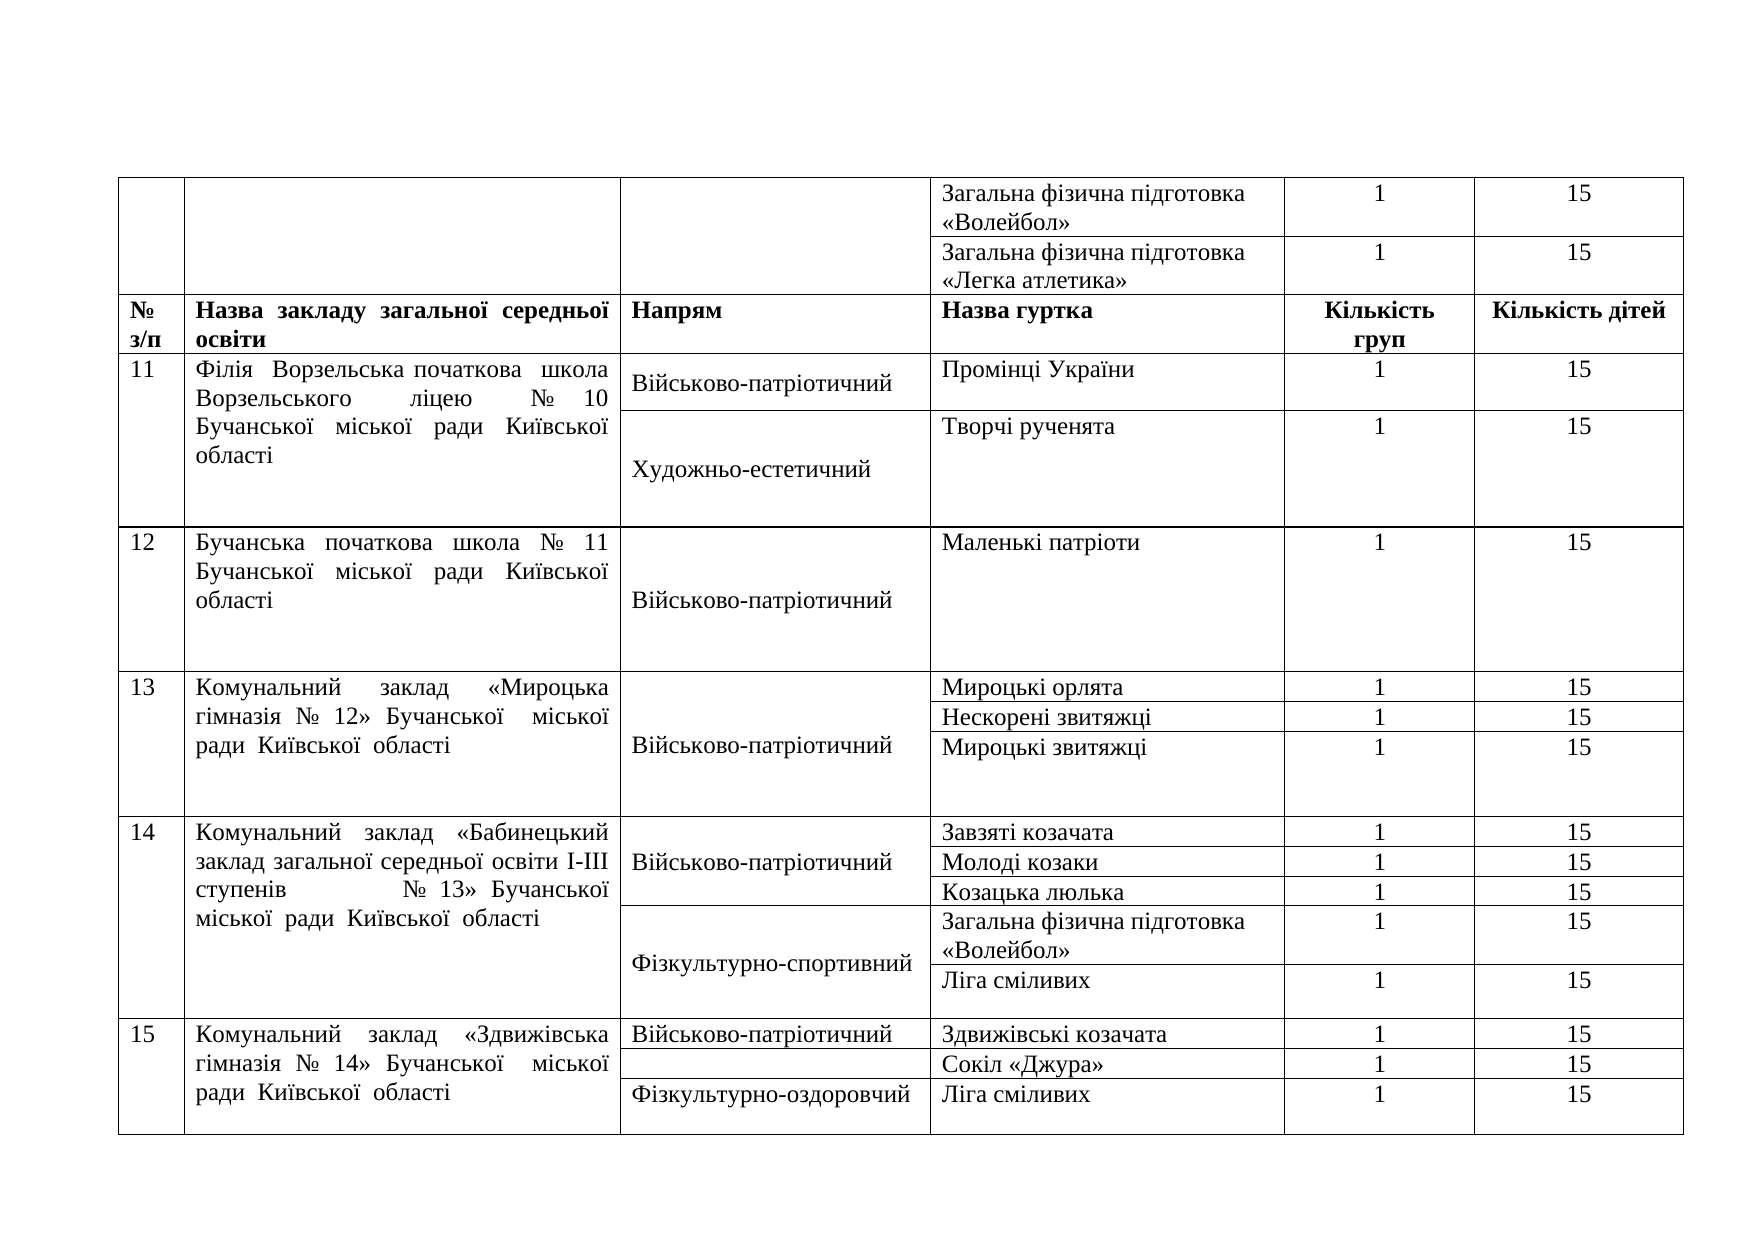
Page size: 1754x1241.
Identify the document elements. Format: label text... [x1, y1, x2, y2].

table_cell Художньо-естетичний [621, 411, 930, 526]
table_cell Мироцькі звитяжці [931, 732, 1284, 816]
table_cell Військово-патріотичний [621, 672, 930, 816]
table_cell Сокіл «Джура» [931, 1049, 1284, 1078]
table_cell Військово-патріотичний [621, 817, 930, 905]
table_cell Комунальний заклад «Мироцька гімназія № 12» Бучанської міської ради Київської області [185, 672, 620, 816]
table_cell Кількість груп [1285, 295, 1474, 353]
table_cell 15 [1475, 1049, 1683, 1078]
table_cell 1 [1285, 354, 1474, 410]
table_cell 15 [1475, 732, 1683, 816]
table_cell Фізкультурно-спортивний [621, 906, 930, 1018]
table_cell 15 [119, 1019, 184, 1134]
table_cell 1 [1285, 178, 1474, 236]
table_cell 15 [1475, 528, 1683, 671]
table_cell 1 [1285, 1049, 1474, 1078]
table_cell 15 [1475, 1079, 1683, 1134]
table_cell 12 [119, 528, 184, 671]
table_cell Ліга сміливих [931, 965, 1284, 1018]
table_cell Комунальний заклад «Бабинецький заклад загальної середньої освіти І-ІІІ ступенів № 13» Бучанської міської ради Київської області [185, 817, 620, 1018]
table_cell Військово-патріотичний [621, 528, 930, 671]
table_cell 1 [1285, 528, 1474, 671]
table_cell 1 [1285, 1019, 1474, 1048]
table_cell Військово-патріотичний [621, 354, 930, 410]
table_cell Завзяті козачата [931, 817, 1284, 846]
table_cell Кількість дітей [1475, 295, 1683, 353]
table_cell 15 [1475, 354, 1683, 410]
table_cell Філія Ворзельська початкова школа Ворзельського ліцею № 10 Бучанської міської ради Київської області [185, 354, 620, 526]
table_cell 1 [1285, 672, 1474, 701]
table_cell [621, 178, 930, 294]
table_cell Мироцькі орлята [931, 672, 1284, 701]
table_cell Нескорені звитяжці [931, 702, 1284, 731]
table_cell Промінці України [931, 354, 1284, 410]
table_cell 13 [119, 672, 184, 816]
table_cell Здвижівські козачата [931, 1019, 1284, 1048]
table_cell 15 [1475, 178, 1683, 236]
table_cell Маленькі патріоти [931, 528, 1284, 671]
table_cell 14 [119, 817, 184, 1018]
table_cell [621, 1079, 930, 1134]
table_cell Напрям [621, 295, 930, 353]
table_cell 15 [1475, 817, 1683, 846]
table_cell 15 [1475, 672, 1683, 701]
table_cell 15 [1475, 702, 1683, 731]
table_cell 1 [1285, 1079, 1474, 1134]
table_cell Назва гуртка [931, 295, 1284, 353]
table_cell 1 [1285, 411, 1474, 526]
table_cell 15 [1475, 965, 1683, 1018]
table_cell 15 [1475, 1019, 1683, 1048]
table_cell Комунальний заклад «Здвижівська гімназія № 14» Бучанської міської ради Київської області [185, 1019, 620, 1134]
table_cell Загальна фізична підготовка «Легка атлетика» [931, 237, 1284, 294]
table_cell Творчі рученята [931, 411, 1284, 526]
table_cell 11 [119, 354, 184, 526]
table_cell Ліга сміливих [931, 1079, 1284, 1134]
table_cell 1 [1285, 732, 1474, 816]
table_cell 15 [1475, 411, 1683, 526]
table_cell 1 [1285, 847, 1474, 876]
table_cell 1 [1285, 877, 1474, 905]
table_cell Військово-патріотичний [621, 1019, 930, 1048]
table_cell 15 [1475, 906, 1683, 964]
table_cell 1 [1285, 817, 1474, 846]
table_cell Назва закладу загальної середньої освіти [185, 295, 620, 353]
table_cell № з/п [119, 295, 184, 353]
table_cell 1 [1285, 906, 1474, 964]
table_cell 15 [1475, 847, 1683, 876]
table_cell 1 [1285, 965, 1474, 1018]
table_cell 15 [1475, 877, 1683, 905]
table_cell Бучанська початкова школа № 11 Бучанської міської ради Київської області [185, 528, 620, 671]
table_cell Загальна фізична підготовка «Волейбол» [931, 178, 1284, 236]
table_cell 1 [1285, 702, 1474, 731]
table_cell 15 [1475, 237, 1683, 294]
table_cell Козацька люлька [931, 877, 1284, 905]
table_cell 1 [1285, 237, 1474, 294]
table_cell Загальна фізична підготовка «Волейбол» [931, 906, 1284, 964]
table_cell Молоді козаки [931, 847, 1284, 876]
